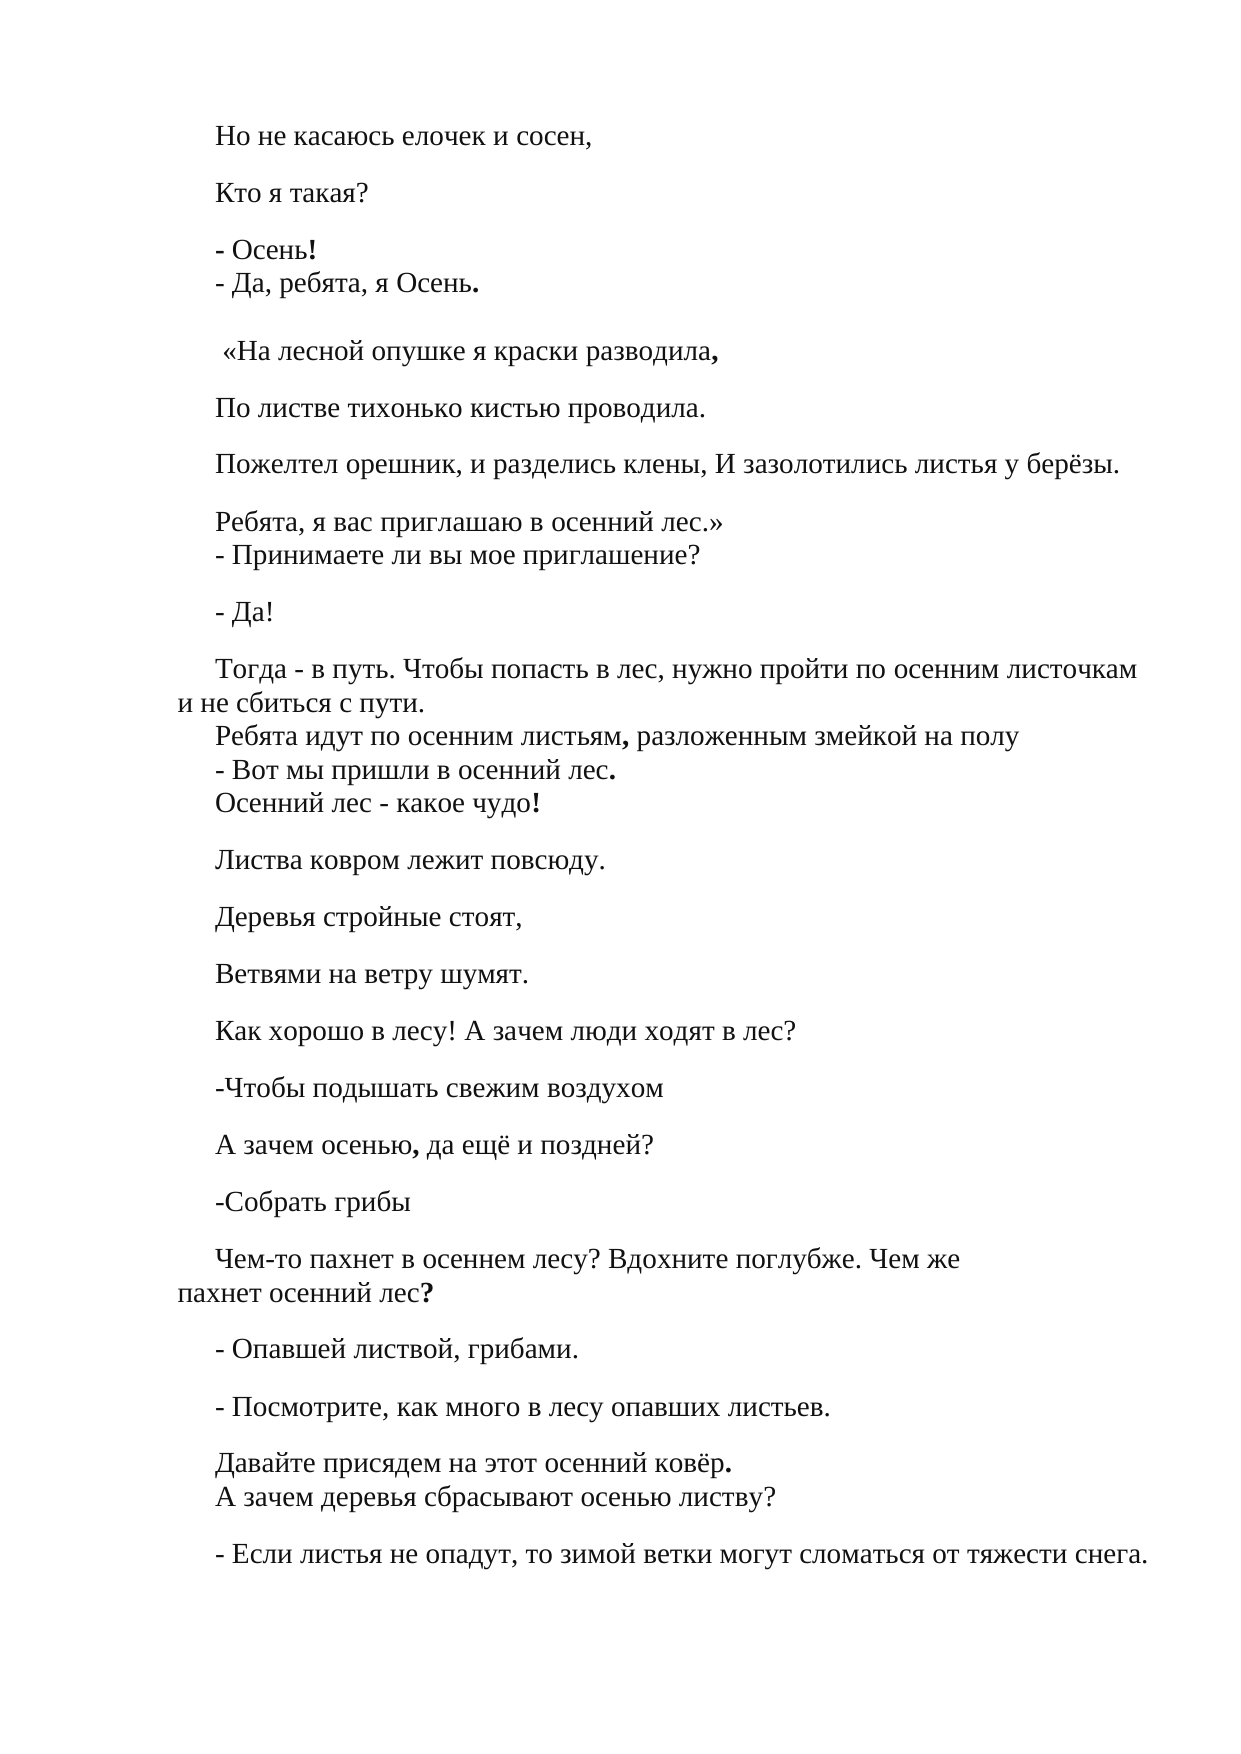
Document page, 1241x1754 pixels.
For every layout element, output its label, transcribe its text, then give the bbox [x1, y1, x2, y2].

text Давайте присядем на этот осенний ковёр. [177, 1446, 1152, 1479]
text Кто я такая? [177, 175, 1152, 209]
text - Вот мы пришли в осенний лес. [177, 752, 1152, 785]
text - Да! [177, 594, 1152, 628]
text -Собрать грибы [177, 1184, 1152, 1218]
text А зачем осенью, да ещё и поздней? [177, 1127, 1152, 1161]
text - Опавшей листвой, грибами. [177, 1332, 1152, 1365]
text - Посмотрите, как много в лесу опавших листьев. [177, 1389, 1152, 1422]
text - Осень! [177, 232, 1152, 266]
text А зачем деревья сбрасывают осенью листву? [177, 1479, 1152, 1513]
text Деревья стройные стоят, [177, 899, 1152, 933]
text Но не касаюсь елочек и сосен, [177, 118, 1152, 152]
text -Чтобы подышать свежим воздухом [177, 1070, 1152, 1104]
text Листва ковром лежит повсюду. [177, 842, 1152, 876]
text - Если листья не опадут, то зимой ветки могут сломаться от тяжести снега. [177, 1536, 1152, 1570]
text Осенний лес - какое чудо! [177, 785, 1152, 819]
text Пожелтел орешник, и разделись клены, И зазолотились листья у берёзы. [177, 447, 1152, 480]
text Ребята идут по осенним листьям, разложенным змейкой на полу [177, 718, 1152, 752]
text Ребята, я вас приглашаю в осенний лес.» [177, 504, 1152, 537]
text Тогда - в путь. Чтобы попасть в лес, нужно пройти по осенним листочкам и не сбиться с пути. [177, 651, 1152, 718]
text Чем-то пахнет в осеннем лесу? Вдохните поглубже. Чем же пахнет осенний лес? [177, 1241, 1152, 1308]
text - Да, ребята, я Осень. [177, 266, 1152, 299]
text По листве тихонько кистью проводила. [177, 390, 1152, 423]
text Как хорошо в лесу! А зачем люди ходят в лес? [177, 1013, 1152, 1047]
text - Принимаете ли вы мое приглашение? [177, 537, 1152, 571]
text Ветвями на ветру шумят. [177, 956, 1152, 990]
text «На лесной опушке я краски разводила, [177, 333, 1152, 366]
